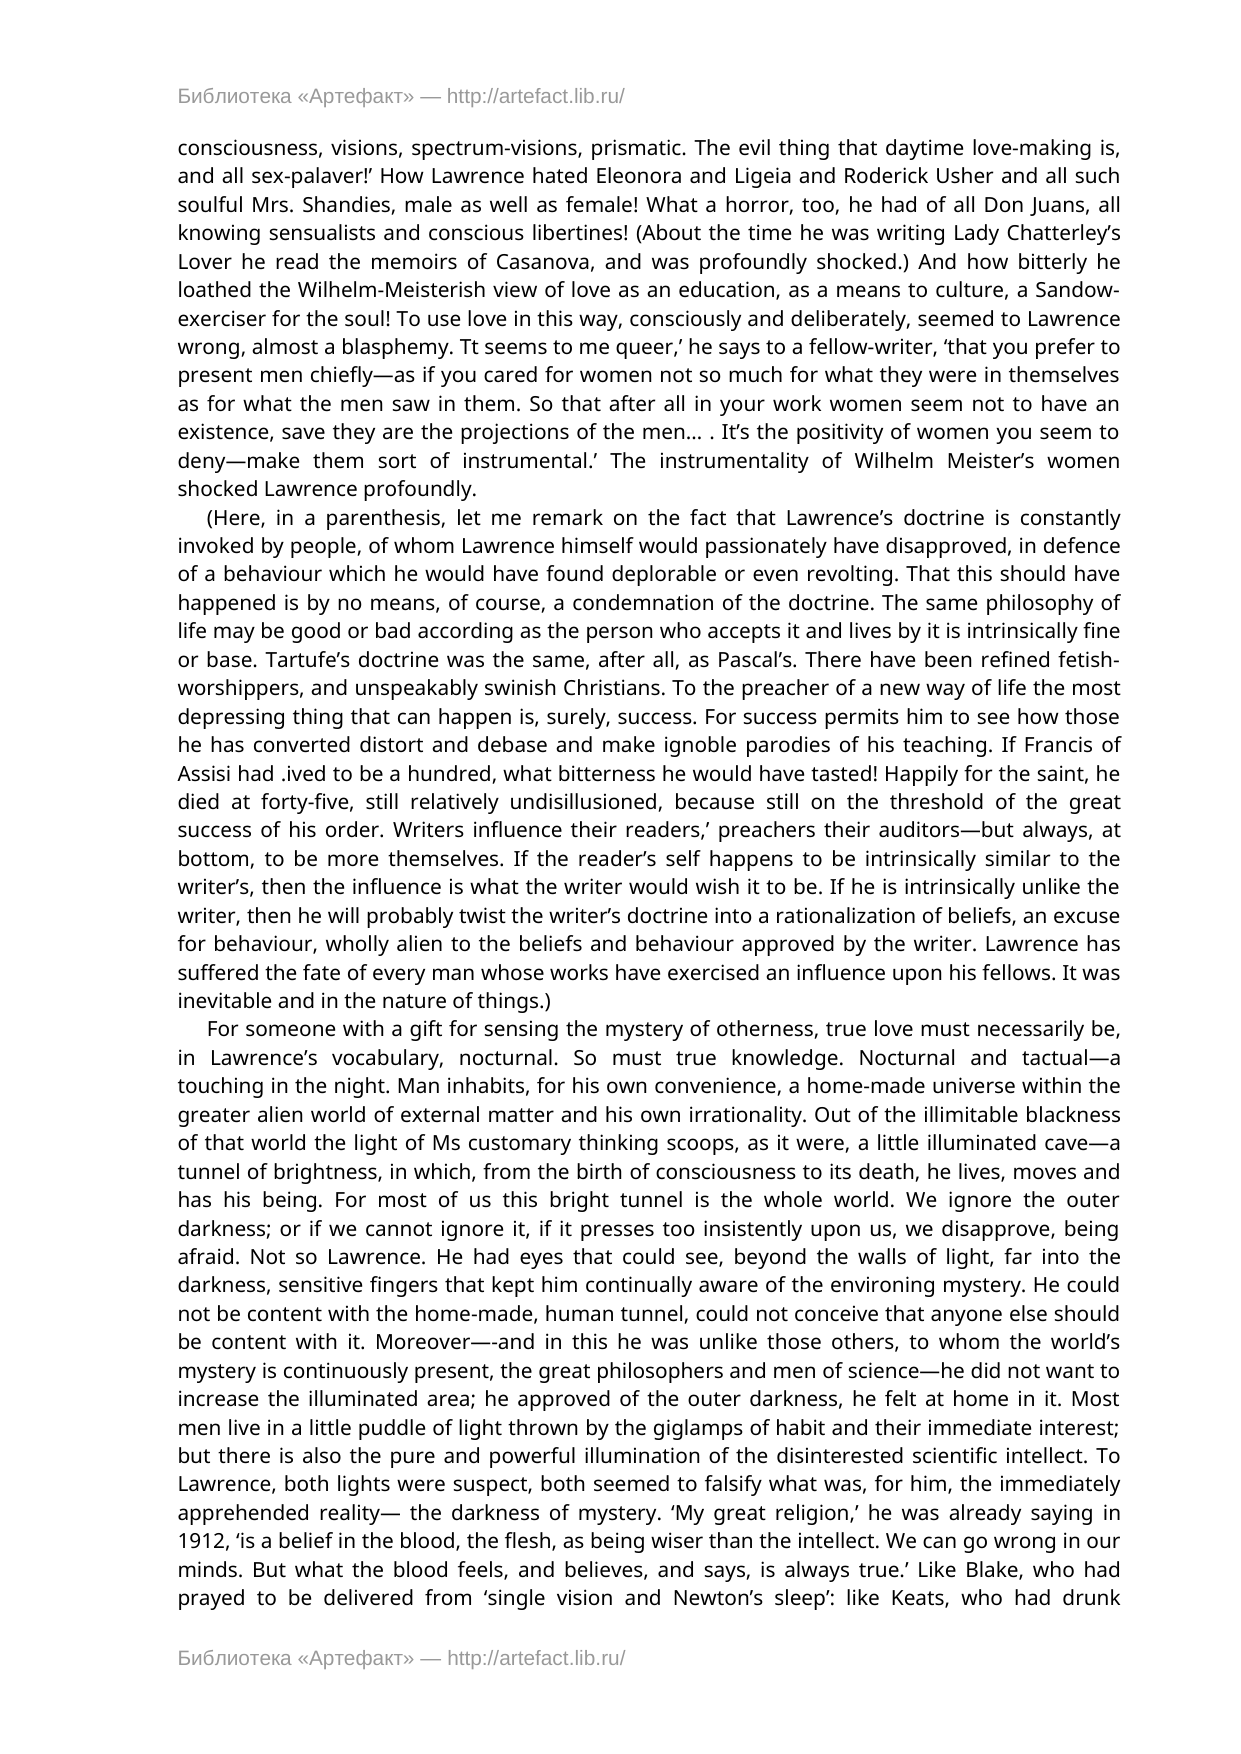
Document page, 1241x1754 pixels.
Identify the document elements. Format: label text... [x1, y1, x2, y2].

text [177, 1014, 1122, 1612]
text (Here, in a parenthesis, let me remark on the fact that Lawrence’s doctrine is constantly invoked by people, of whom Lawrence himself would passionately have disapproved, in defence of a behaviour which he would have found deplorable or even revolting. That this should have happened is by no means, of course, a condemnation of the doctrine. The same philosophy of life may be good or bad according as the person who accepts it and lives by it is intrinsically fine or base. Tartufe’s doctrine was the same, after all, as Pascal’s. There have been refined fetish-worshippers, and unspeakably swinish Christians. To the preacher of a new way of life the most depressing thing that can happen is, surely, success. For success permits him to see how those he has converted distort and debase and make ignoble parodies of his teaching. If Francis of Assisi had .ived to be a hundred, what bitterness he would have tasted! Happily for the saint, he died at forty-five, still relatively undisillusioned, because still on the threshold of the great success of his order. Writers influence their readers,’ preachers their auditors—but always, at bottom, to be more themselves. If the reader’s self happens to be intrinsically similar to the writer’s, then the influence is what the writer would wish it to be. If he is intrinsically unlike the writer, then he will probably twist the writer’s doctrine into a rationalization of beliefs, an excuse for behaviour, wholly alien to the beliefs and behaviour approved by the writer. Lawrence has suffered the fate of every man whose works have exercised an influence upon his fellows. It was inevitable and in the nature of things.) [177, 503, 1122, 1014]
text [177, 133, 1122, 503]
